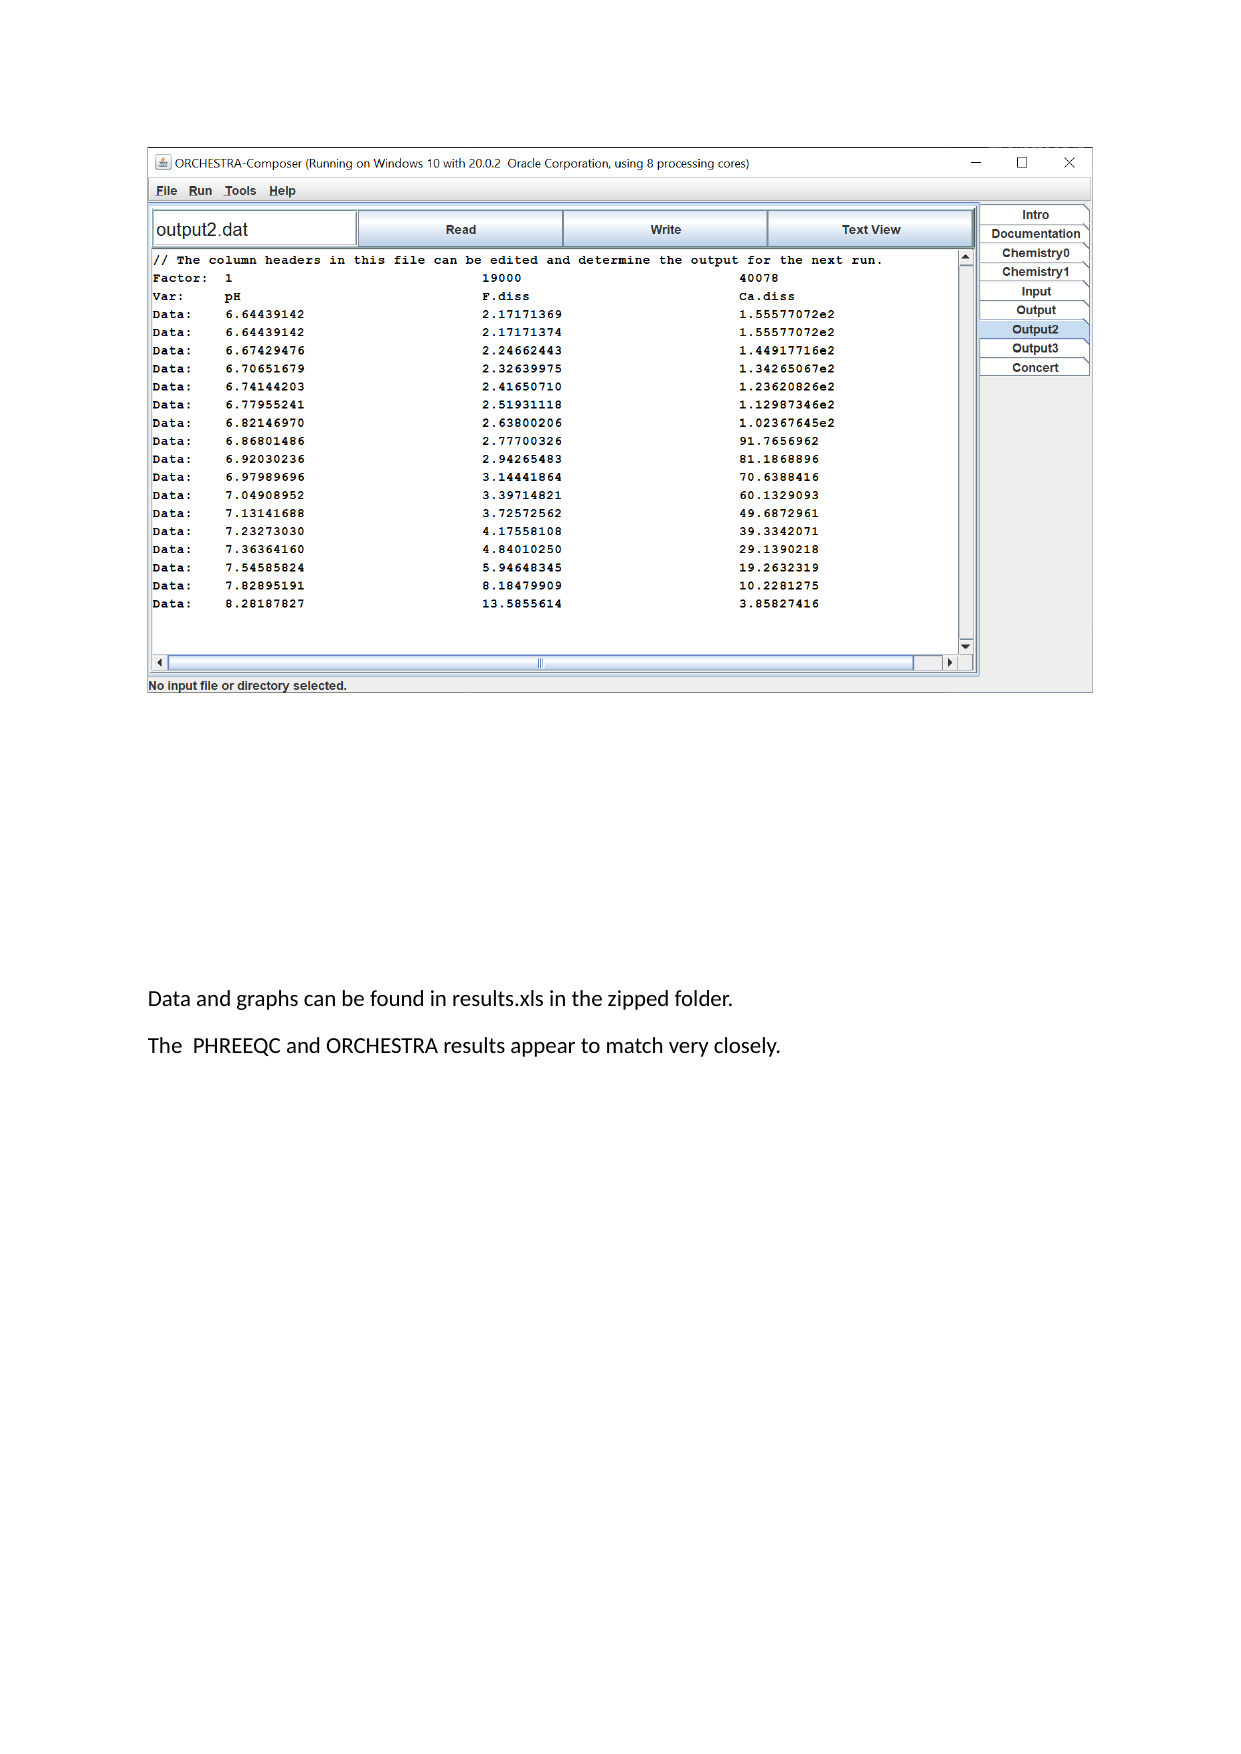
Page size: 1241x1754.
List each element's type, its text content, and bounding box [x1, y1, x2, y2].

text Data and graphs can be found in results.xls in the zipped folder. [148, 984, 1093, 1012]
text The PHREEQC and ORCHESTRA results appear to match very closely. [148, 1031, 1093, 1059]
picture [147, 147, 1093, 693]
